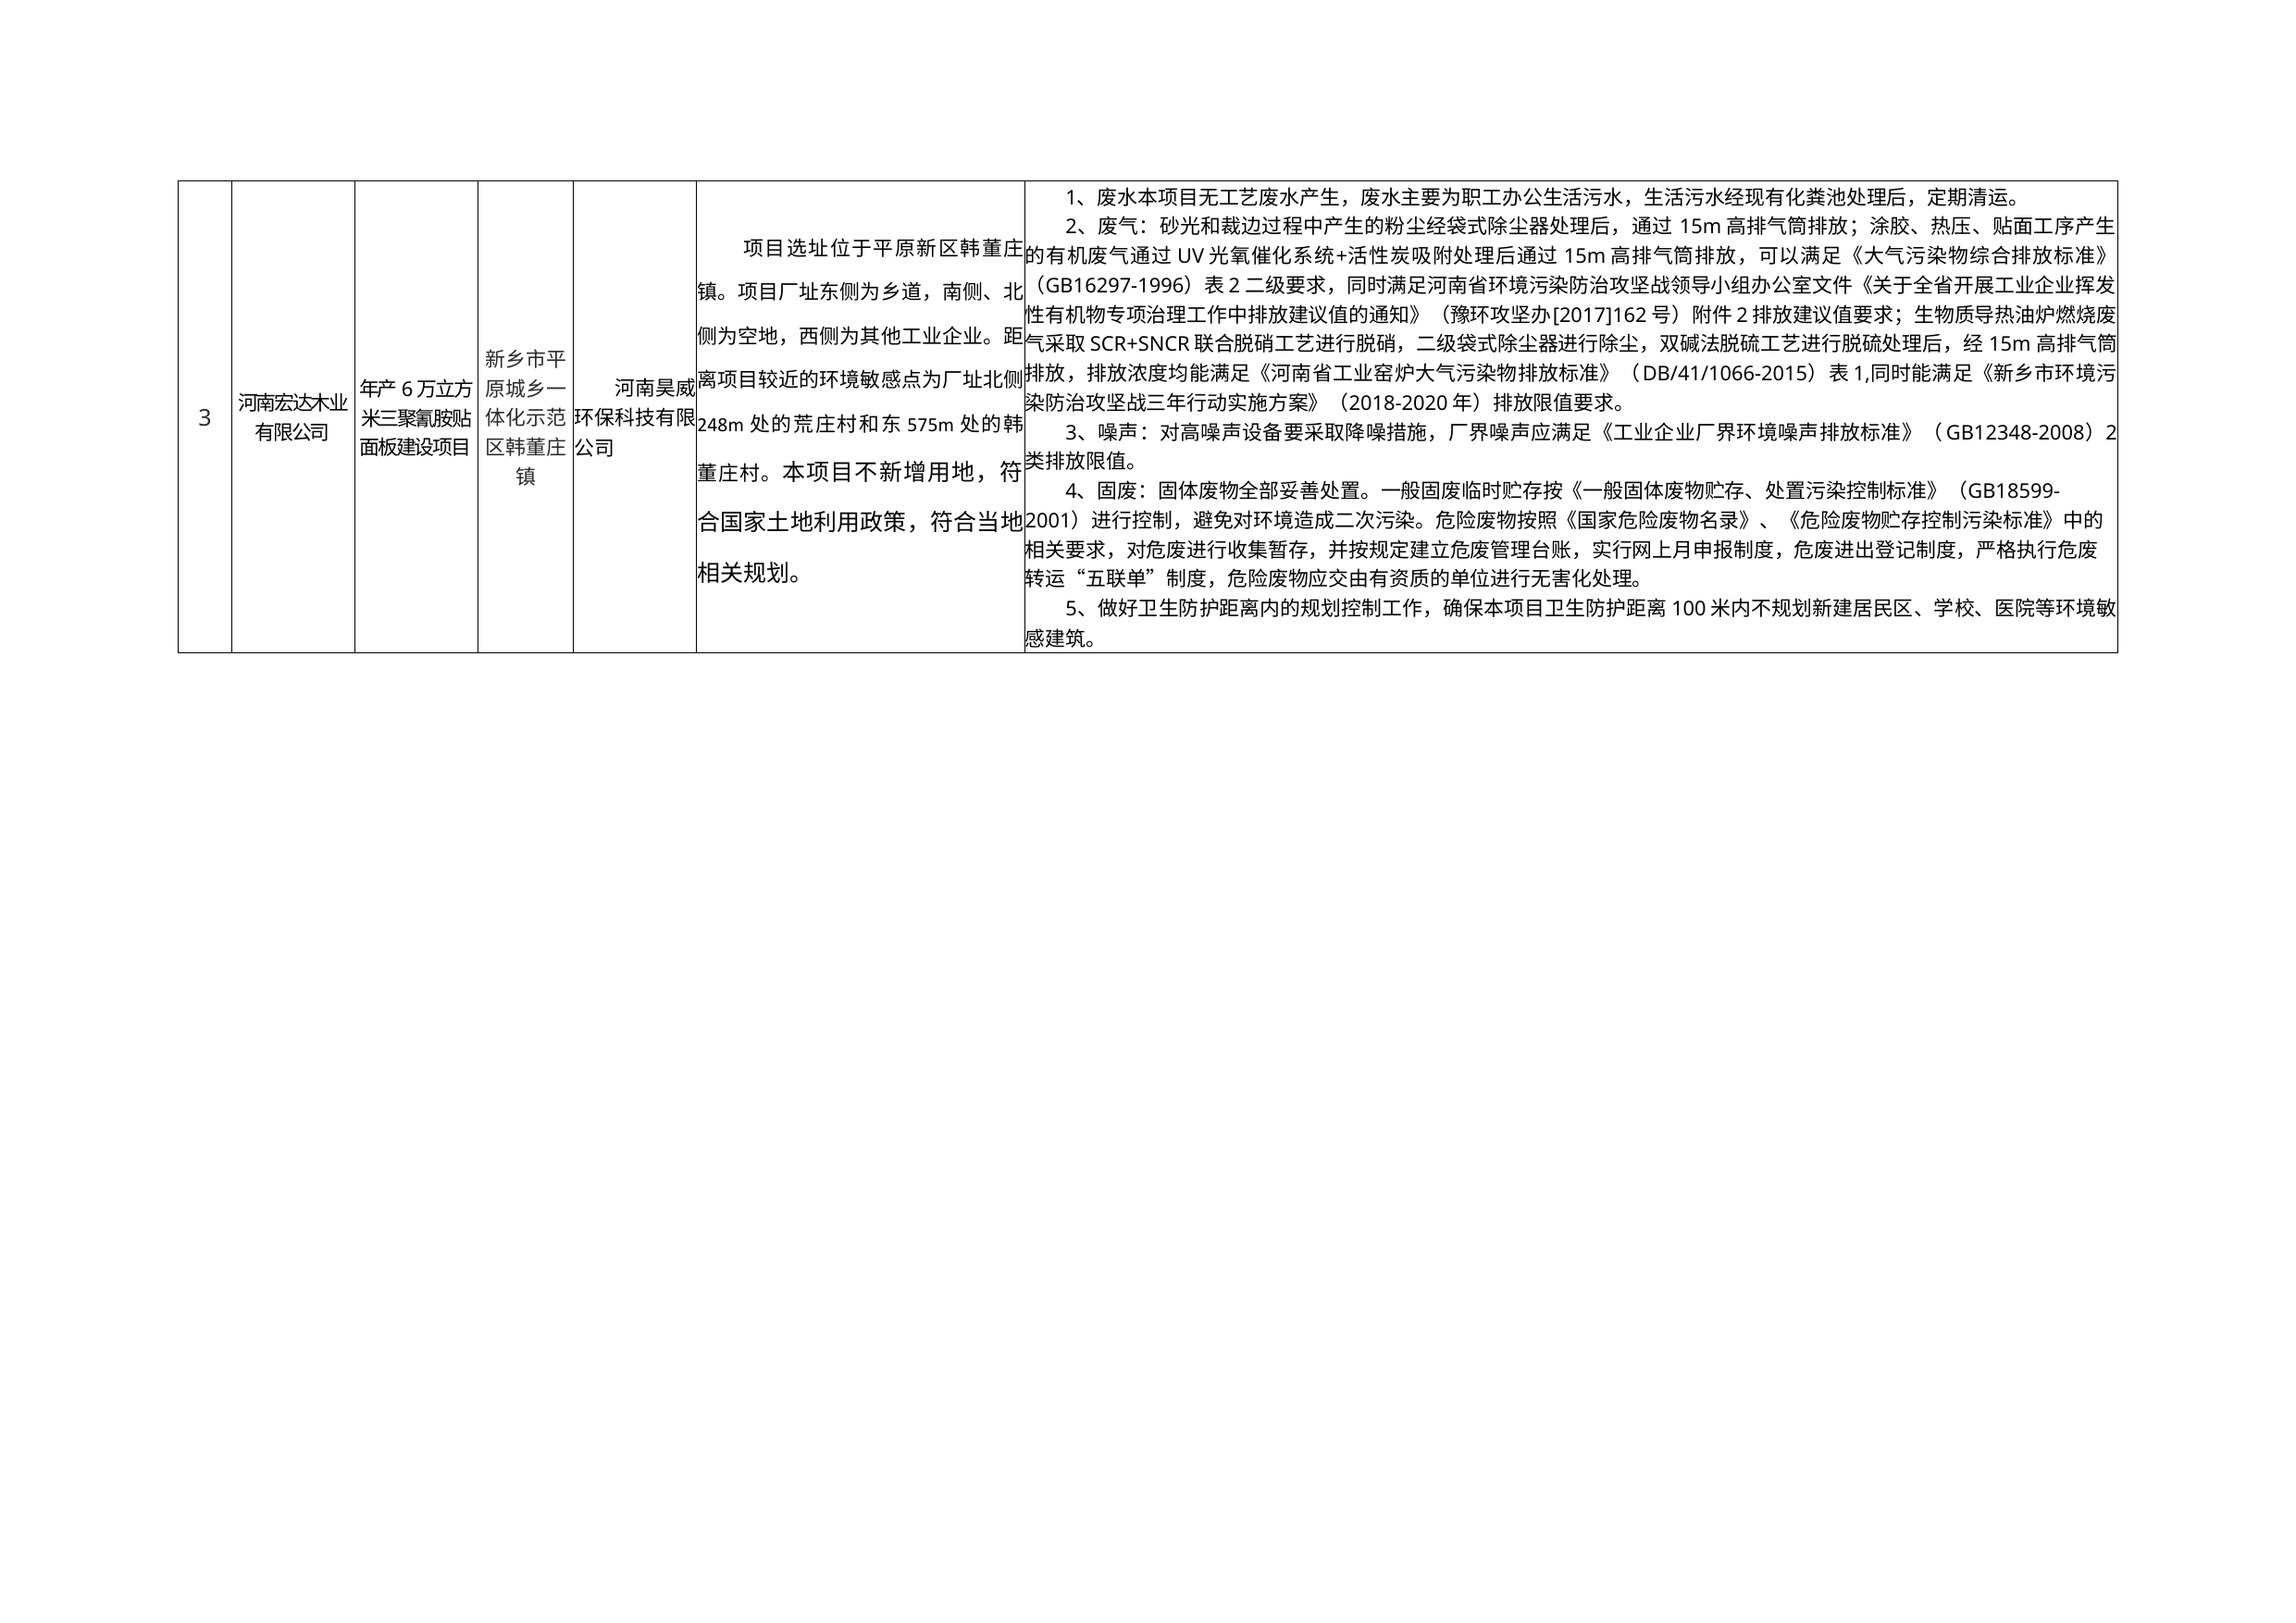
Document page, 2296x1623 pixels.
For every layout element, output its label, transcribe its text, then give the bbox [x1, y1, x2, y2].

table_cell 项目选址位于平原新区韩董庄镇。项目厂址东侧为乡道，南侧、北侧为空地，西侧为其他工业企业。距离项目较近的环境敏感点为厂址北侧248m处的荒庄村和东575m处的韩董庄村。本项目不新增用地，符合国家土地利用政策，符合当地相关规划。 [697, 181, 1024, 652]
table_cell 河南宏达木业有限公司 [232, 181, 354, 652]
table_cell 1、废水本项目无工艺废水产生，废水主要为职工办公生活污水，生活污水经现有化粪池处理后，定期清运。 2、废气：砂光和裁边过程中产生的粉尘经袋式除尘器处理后，通过15m高排气筒排放；涂胶、热压、贴面工序产生的有机废气通过UV光氧催化系统+活性炭吸附处理后通过15m高排气筒排放，可以满足《大气污染物综合排放标准》（GB16297-1996）表2 二级要求，同时满足河南省环境污染防治攻坚战领导小组办公室文件《关于全省开展工业企业挥发性有机物专项治理工作中排放建议值的通知》（豫环攻坚办[2017]162号）附件2排放建议值要求；生物质导热油炉燃烧废气采取SCR+SNCR联合脱硝工艺进行脱硝，二级袋式除尘器进行除尘，双碱法脱硫工艺进行脱硫处理后，经15m 高排气筒排放，排放浓度均能满足《河南省工业窑炉大气污染物排放标准》（DB/41/1066-2015）表1,同时能满足《新乡市环境污染防治攻坚战三年行动实施方案》（2018-2020年）排放限值要求。 3、噪声：对高噪声设备要采取降噪措施，厂界噪声应满足《工业企业厂界环境噪声排放标准》（GB12348-2008）2类排放限值。 4、固废：固体废物全部妥善处置。一般固废临时贮存按《一般固体废物贮存、处置污染控制标准》（GB18599-2001）进行控制，避免对环境造成二次污染。危险废物按照《国家危险废物名录》、《危险废物贮存控制污染标准》中的相关要求，对危废进行收集暂存，并按规定建立危废管理台账，实行网上月申报制度，危废进出登记制度，严格执行危废转运“五联单”制度，危险废物应交由有资质的单位进行无害化处理。 5、做好卫生防护距离内的规划控制工作，确保本项目卫生防护距离100米内不规划新建居民区、学校、医院等环境敏感建筑。 [1025, 181, 2117, 652]
table_cell 3 [179, 181, 231, 652]
table_cell 年产6万立方米三聚氰胺贴面板建设项目 [355, 181, 478, 652]
table_cell 河南昊威环保科技有限公司 [574, 181, 696, 652]
table_cell 新乡市平原城乡一体化示范区韩董庄镇 [478, 181, 573, 652]
